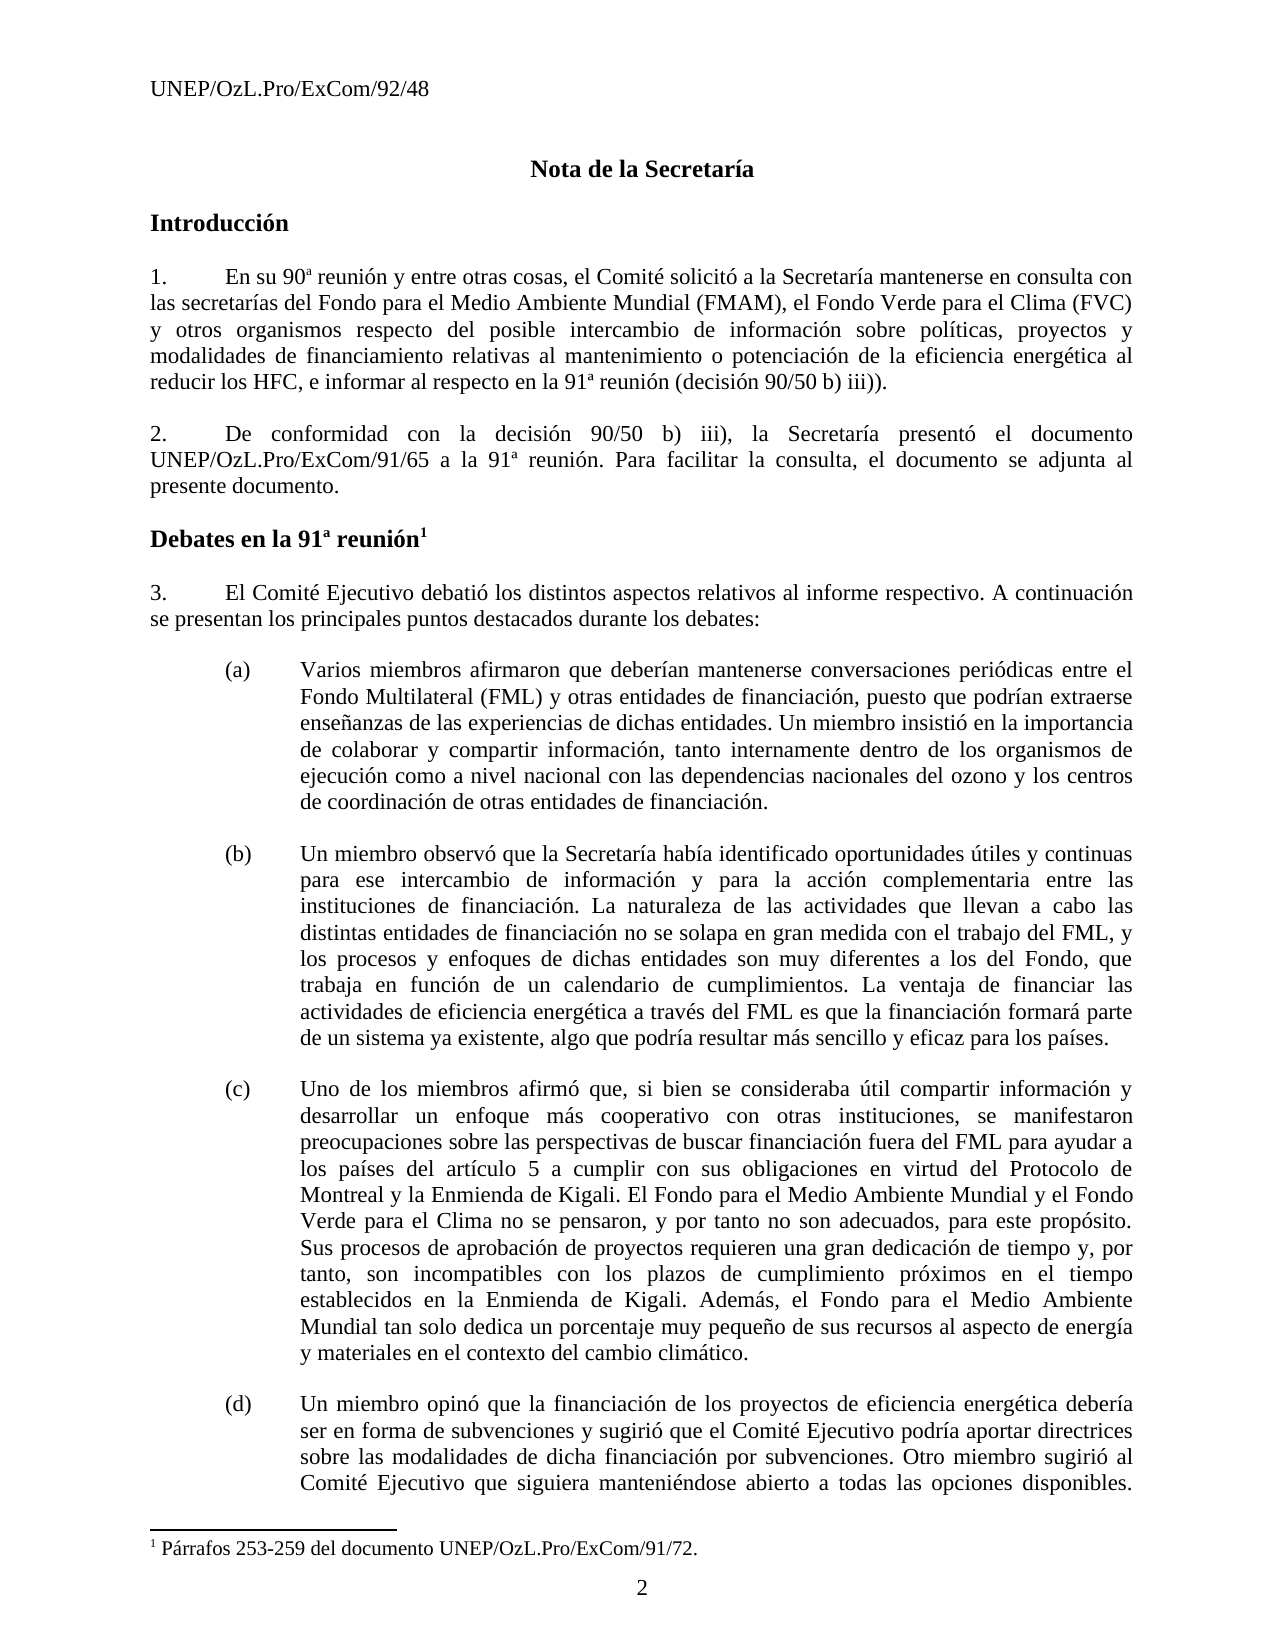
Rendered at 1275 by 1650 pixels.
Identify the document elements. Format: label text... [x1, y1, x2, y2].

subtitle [225, 1390, 1134, 1496]
text Debates en la 91a reunión [150, 524, 1134, 552]
subtitle Un miembro observó que la Secretaría había identificado oportunidades útiles y continuas para ese intercambio de información y para la acción complementaria entre las instituciones de financiación. La naturaleza de las actividades que llevan a cabo las distintas entidades de financiación no se solapa en gran medida con el trabajo del FML, y los procesos y enfoques de dichas entidades son muy diferentes a los del Fondo, que trabaja en función de un calendario de cumplimientos. La ventaja de financiar las actividades de eficiencia energética a través del FML es que la financiación formará parte de un sistema ya existente, algo que podría resultar más sencillo y eficaz para los países. [225, 840, 1134, 1051]
subtitle El Comité Ejecutivo debatió los distintos aspectos relativos al informe respectivo. A continuación se presentan los principales puntos destacados durante los debates: [150, 579, 1134, 632]
subtitle En su 90a reunión y entre otras cosas, el Comité solicitó a la Secretaría mantenerse en consulta con las secretarías del Fondo para el Medio Ambiente Mundial (FMAM), el Fondo Verde para el Clima (FVC) y otros organismos respecto del posible intercambio de información sobre políticas, proyectos y modalidades de financiamiento relativas al mantenimiento o potenciación de la eficiencia energética al reducir los HFC, e informar al respecto en la 91ª reunión (decisión 90/50 b) iii)). [150, 263, 1134, 395]
subtitle De conformidad con la decisión 90/50 b) iii), la Secretaría presentó el documento UNEP/OzL.Pro/ExCom/91/65 a la 91ª reunión. Para facilitar la consulta, el documento se adjunta al presente documento. [150, 420, 1134, 499]
subtitle Nota de la Secretaría [150, 154, 1134, 183]
subtitle Uno de los miembros afirmó que, si bien se consideraba útil compartir información y desarrollar un enfoque más cooperativo con otras instituciones, se manifestaron preocupaciones sobre las perspectivas de buscar financiación fuera del FML para ayudar a los países del artículo 5 a cumplir con sus obligaciones en virtud del Protocolo de Montreal y la Enmienda de Kigali. El Fondo para el Medio Ambiente Mundial y el Fondo Verde para el Clima no se pensaron, y por tanto no son adecuados, para este propósito. Sus procesos de aprobación de proyectos requieren una gran dedicación de tiempo y, por tanto, son incompatibles con los plazos de cumplimiento próximos en el tiempo establecidos en la Enmienda de Kigali. Además, el Fondo para el Medio Ambiente Mundial tan solo dedica un porcentaje muy pequeño de sus recursos al aspecto de energía y materiales en el contexto del cambio climático. [225, 1076, 1134, 1365]
subtitle Varios miembros afirmaron que deberían mantenerse conversaciones periódicas entre el Fondo Multilateral (FML) y otras entidades de financiación, puesto que podrían extraerse enseñanzas de las experiencias de dichas entidades. Un miembro insistió en la importancia de colaborar y compartir información, tanto internamente dentro de los organismos de ejecución como a nivel nacional con las dependencias nacionales del ozono y los centros de coordinación de otras entidades de financiación. [225, 657, 1134, 815]
subtitle Introducción [150, 208, 1134, 237]
